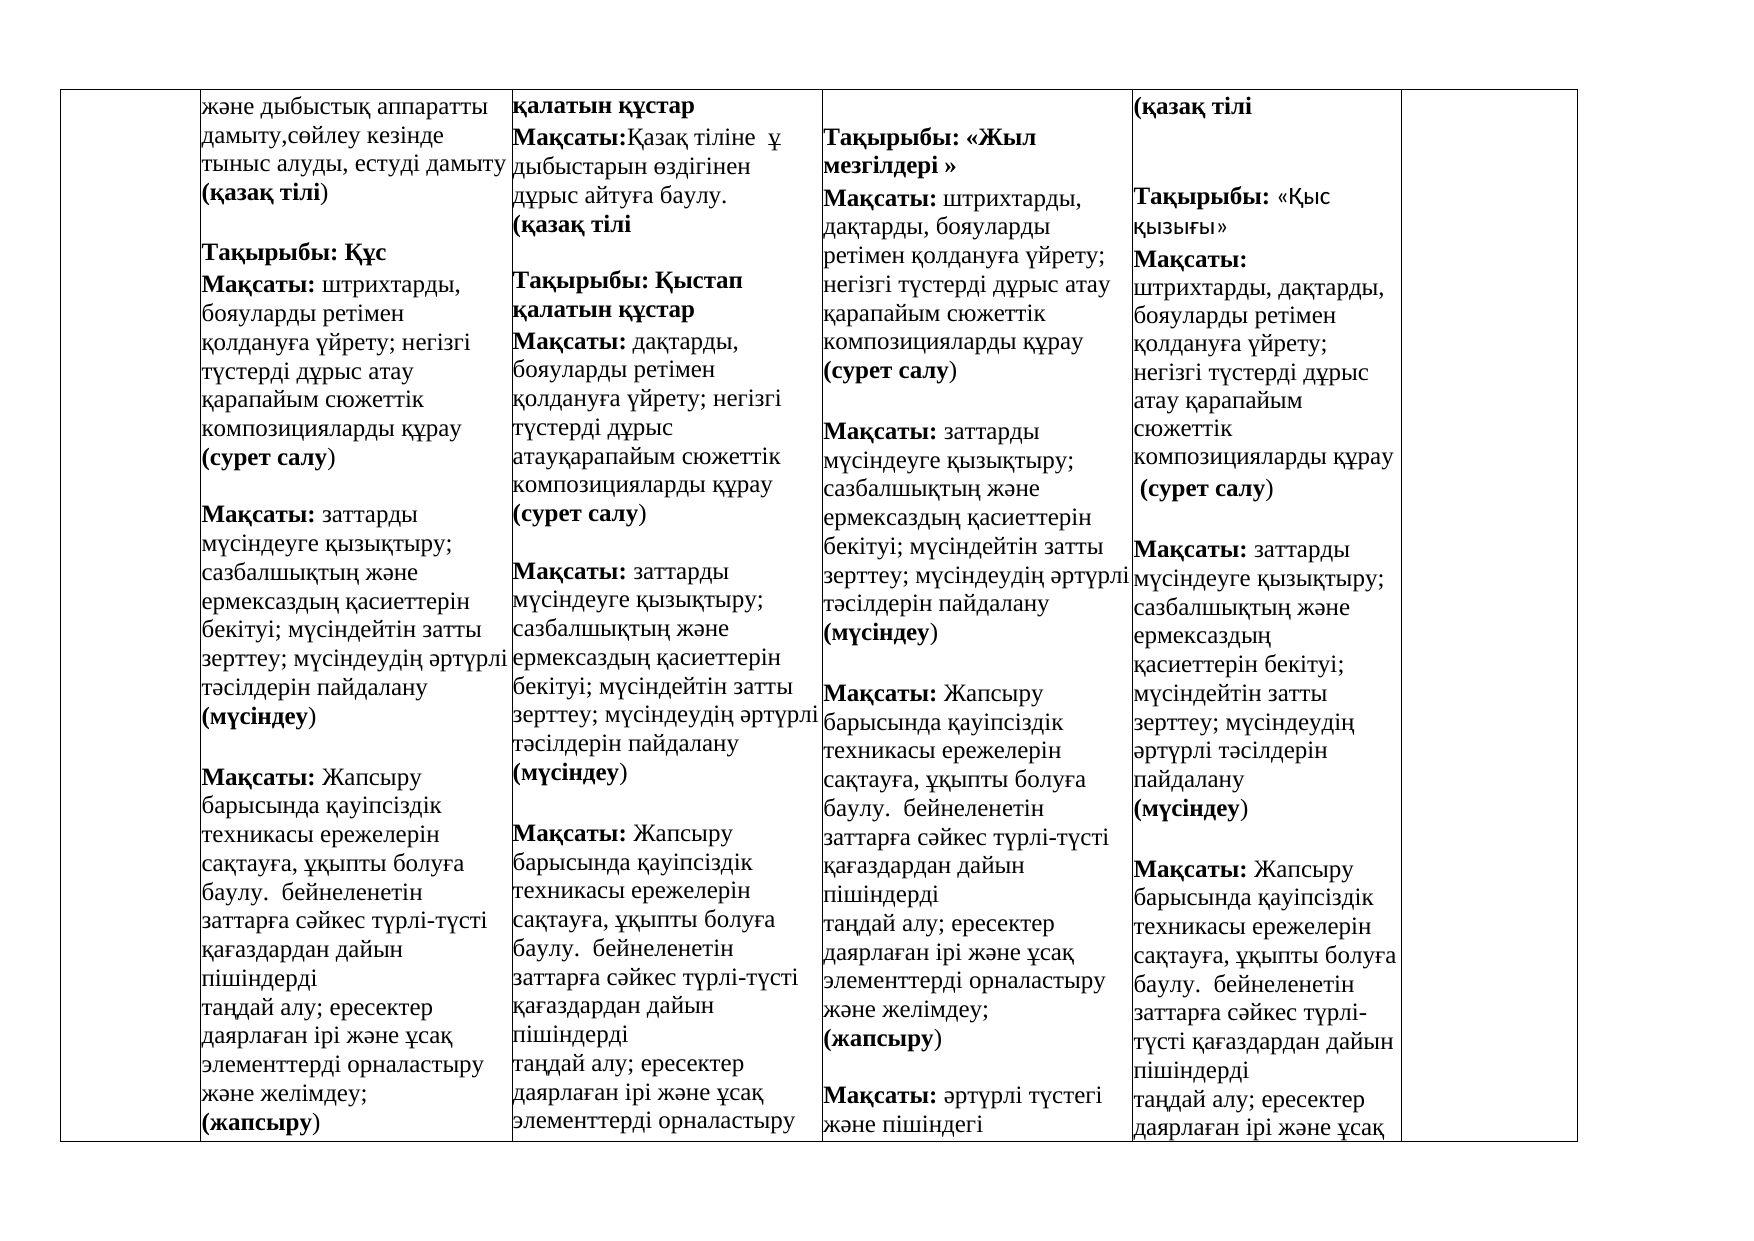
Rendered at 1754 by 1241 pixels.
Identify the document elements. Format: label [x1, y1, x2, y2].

table_cell [1402, 90, 1577, 1141]
table_cell [201, 90, 512, 1141]
table_cell [513, 90, 822, 1141]
table_cell [1133, 90, 1401, 1141]
table_cell [823, 90, 1132, 1141]
table_cell [61, 90, 200, 1141]
